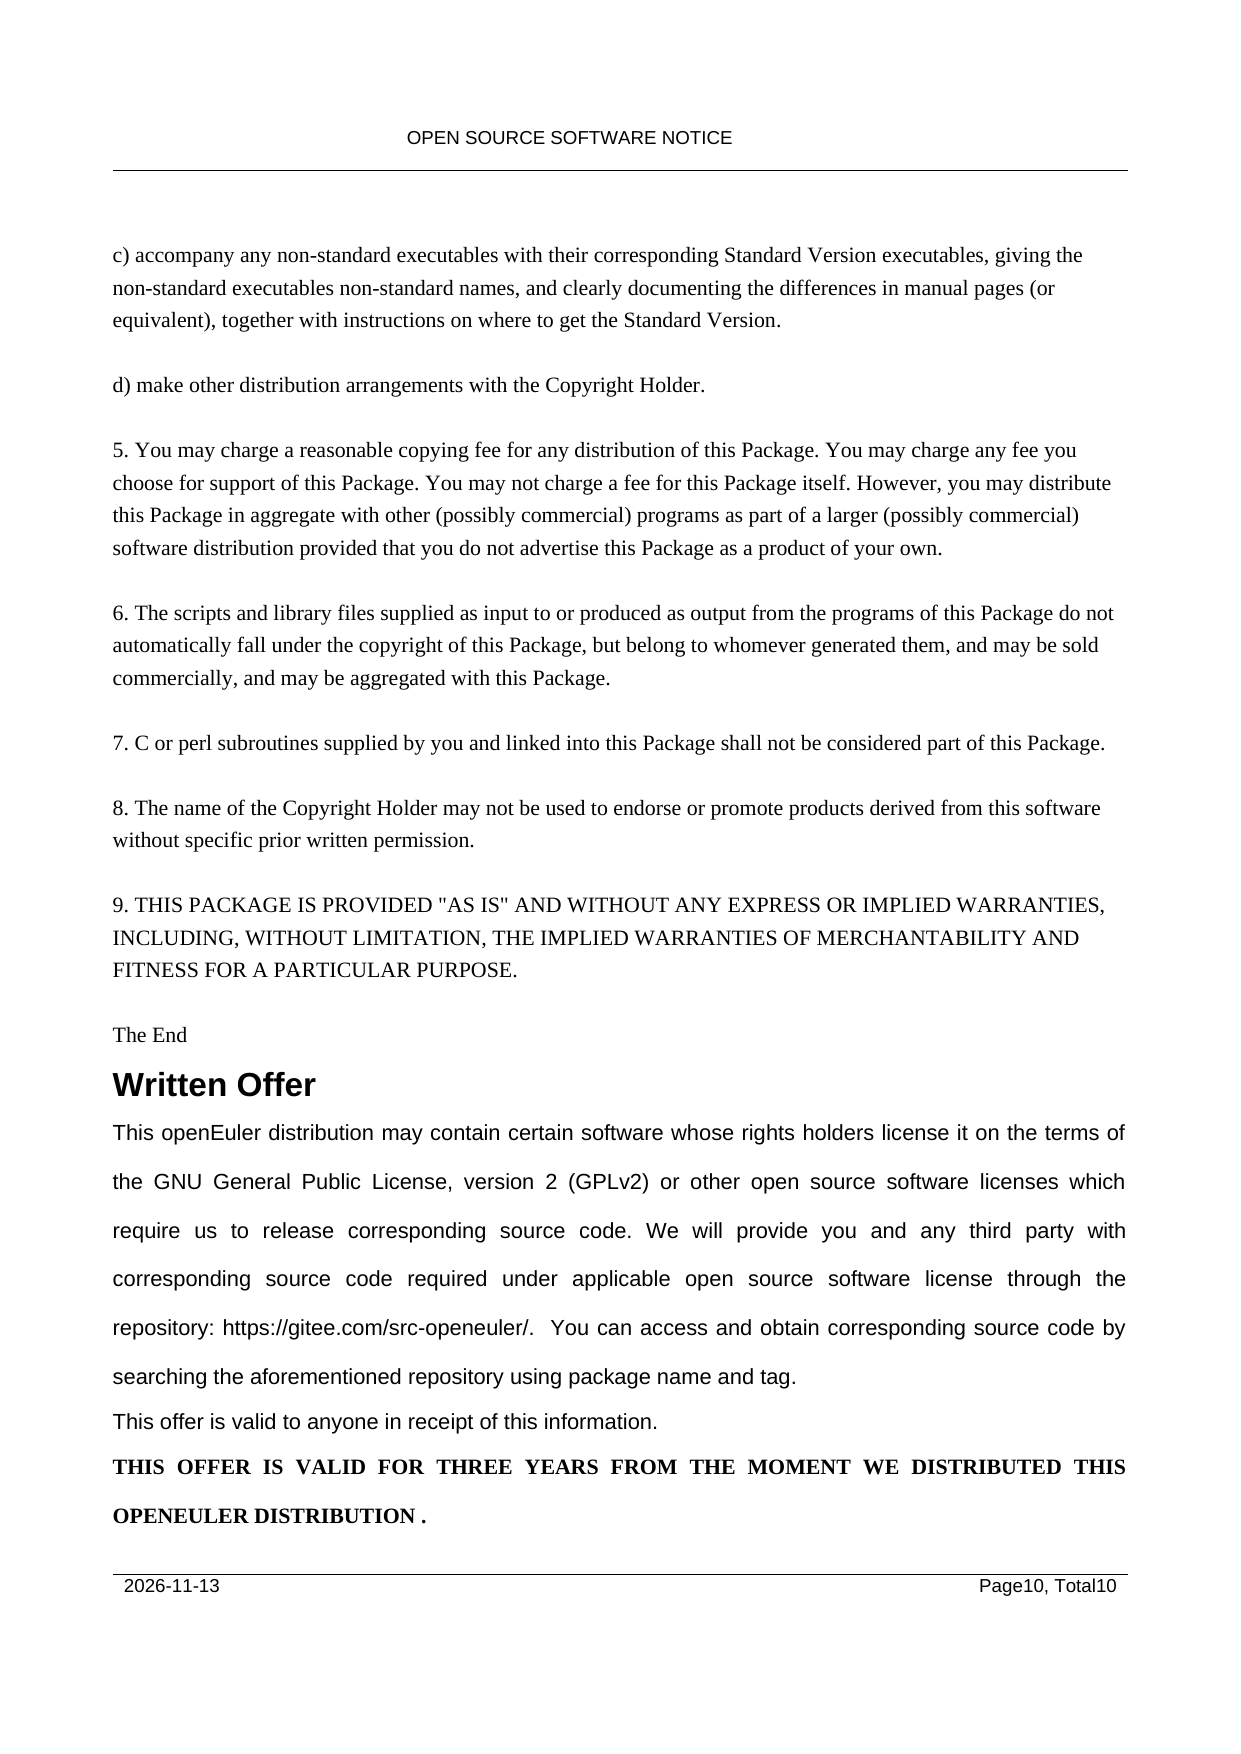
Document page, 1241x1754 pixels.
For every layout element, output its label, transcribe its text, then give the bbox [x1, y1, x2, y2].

text This offer is valid to anyone in receipt of this information. [112, 1405, 1128, 1438]
text Written Offer [112, 1051, 1128, 1116]
text This openEuler distribution may contain certain software whose rights holders license it on the terms of the GNU General Public License, version 2 (GPLv2) or other open source software licenses which require us to release corresponding source code. We will provide you and any third party with corresponding source code required under applicable open source software license through the repository: https://gitee.com/src-openeuler/. You can access and obtain corresponding source code by searching the aforementioned repository using package name and tag. [112, 1116, 1128, 1393]
text THIS OFFER IS VALID FOR THREE YEARS FROM THE MOMENT WE DISTRIBUTED THIS OPENEULER DISTRIBUTION . [112, 1450, 1128, 1532]
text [112, 206, 1128, 1051]
